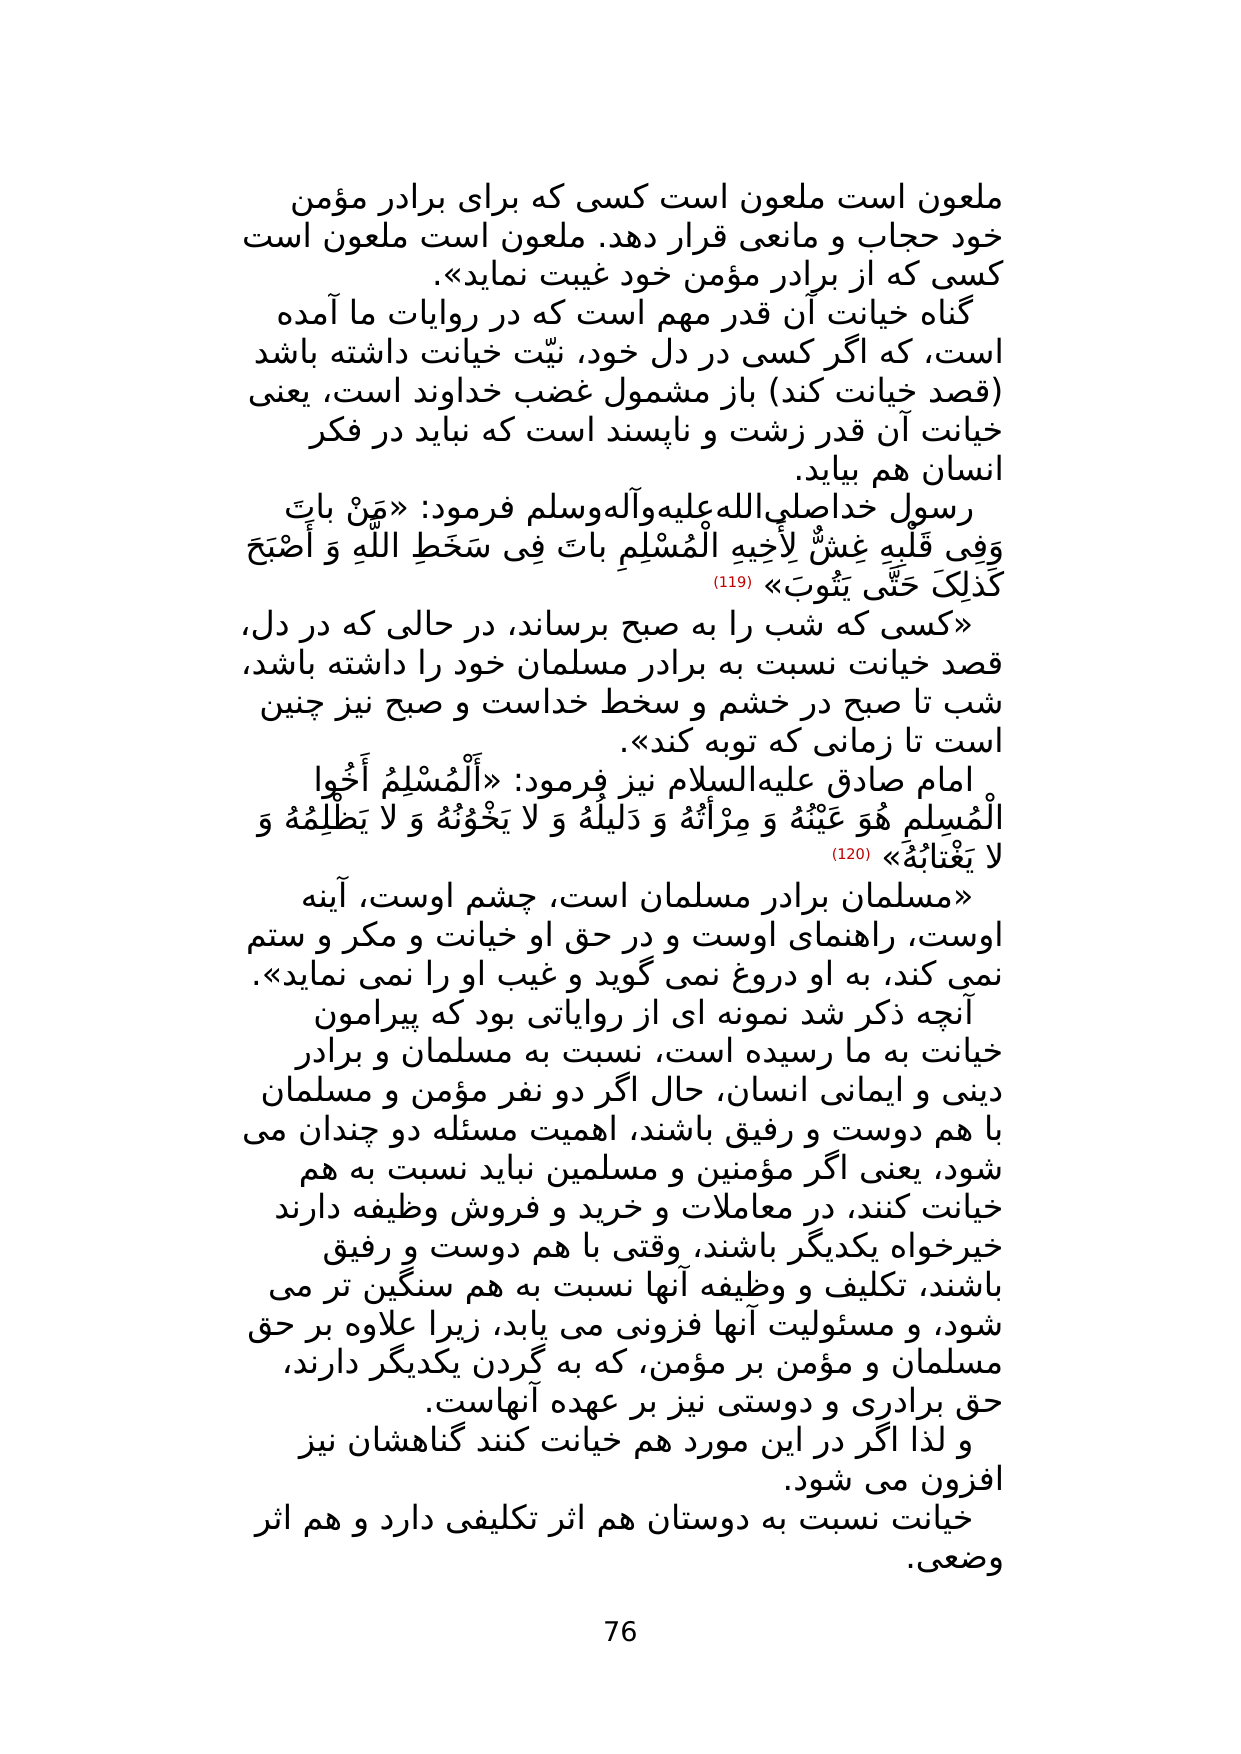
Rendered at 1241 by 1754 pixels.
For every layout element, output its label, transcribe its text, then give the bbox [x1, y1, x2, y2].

text «کسی که شب را به صبح برساند، در حالی که در دل، قصد خیانت نسبت به برادر مسلمان خود را داشته باشد، شب تا صبح در خشم و سخط خداست و صبح نیز چنین است تا زمانی که توبه کند». [236, 604, 1004, 760]
text رسول خداصلى‌الله‌عليه‌وآله‌وسلم فرمود: «مَنْ باتَ وَفِی قَلْبِهِ غِشٌّ لِأَخِیهِ الْمُسْلِمِ باتَ فِی سَخَطِ اللَّهِ وَ أَصْبَحَ کَذلِکَ حَتَّی یَتُوبَ» (119) [236, 488, 1004, 604]
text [236, 177, 1004, 294]
text آنچه ذکر شد نمونه ای از روایاتی بود که پیرامون خیانت به ما رسیده است، نسبت به مسلمان و برادر دینی و ایمانی انسان، حال اگر دو نفر مؤمن و مسلمان با هم دوست و رفیق باشند، اهمیت مسئله دو چندان می شود، یعنی اگر مؤمنین و مسلمین نباید نسبت به هم خیانت کنند، در معاملات و خرید و فروش وظیفه دارند خیرخواه یکدیگر باشند، وقتی با هم دوست و رفیق باشند، تکلیف و وظیفه آنها نسبت به هم سنگین تر می شود، و مسئولیت آنها فزونی می یابد، زیرا علاوه بر حق مسلمان و مؤمن بر مؤمن، که به گردن یکدیگر دارند، حق برادری و دوستی نیز بر عهده آنهاست. [236, 993, 1004, 1421]
text «مسلمان برادر مسلمان است، چشم اوست، آینه اوست، راهنمای اوست و در حق او خیانت و مکر و ستم نمی کند، به او دروغ نمی گوید و غیب او را نمی نماید». [236, 877, 1004, 993]
text امام صادق عليه‌السلام نیز فرمود: «أَلْمُسْلِمُ أَخُوا الْمُسِلمِ هُوَ عَیْنُهُ وَ مِرْأتُهُ وَ دَلیلُهُ وَ لا یَخْوُنُهُ وَ لا یَظْلِمُهُ وَ لا یَغْتابُهُ» (120) [236, 760, 1004, 877]
text خیانت نسبت به دوستان هم اثر تکلیفی دارد و هم اثر وضعی. [236, 1498, 1004, 1576]
text گناه خیانت آن قدر مهم است که در روایات ما آمده است، که اگر کسی در دل خود، نیّت خیانت داشته باشد (قصد خیانت کند) باز مشمول غضب خداوند است، یعنی خیانت آن قدر زشت و ناپسند است که نباید در فکر انسان هم بیاید. [236, 294, 1004, 488]
text و لذا اگر در این مورد هم خیانت کنند گناهشان نیز افزون می شود. [236, 1421, 1004, 1498]
